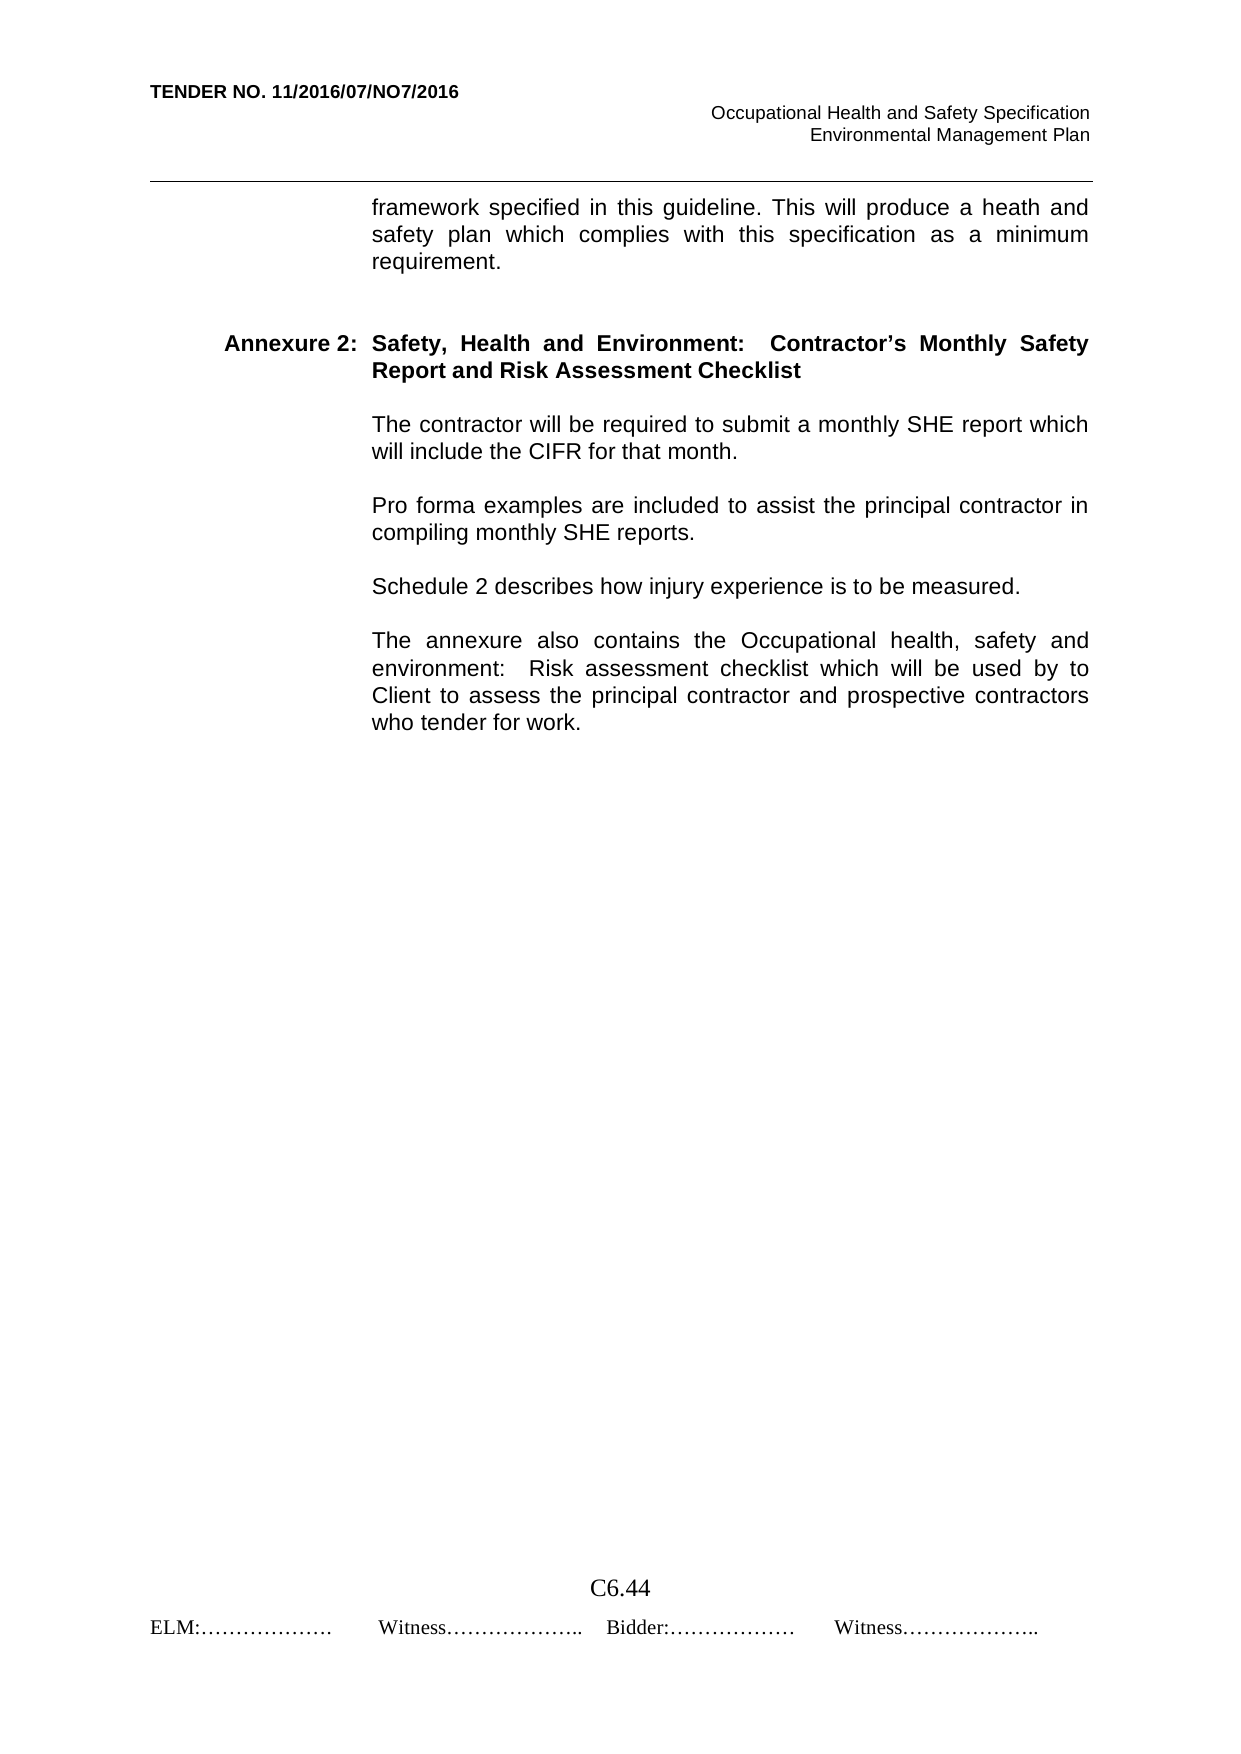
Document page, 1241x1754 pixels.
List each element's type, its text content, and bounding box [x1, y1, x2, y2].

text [372, 193, 1090, 275]
text Annexure 2: Safety, Health and Environment: Contractor’s Monthly Safety Report and Risk Assessment Checklist [224, 329, 1090, 383]
text The contractor will be required to submit a monthly SHE report which will include the CIFR for that month. [372, 410, 1090, 464]
text Pro forma examples are included to assist the principal contractor in compiling monthly SHE reports. [372, 491, 1090, 546]
text Schedule 2 describes how injury experience is to be measured. [372, 573, 1090, 600]
text The annexure also contains the Occupational health, safety and environment: Risk assessment checklist which will be used by to Client to assess the principal contractor and prospective contractors who tender for work. [372, 627, 1090, 735]
